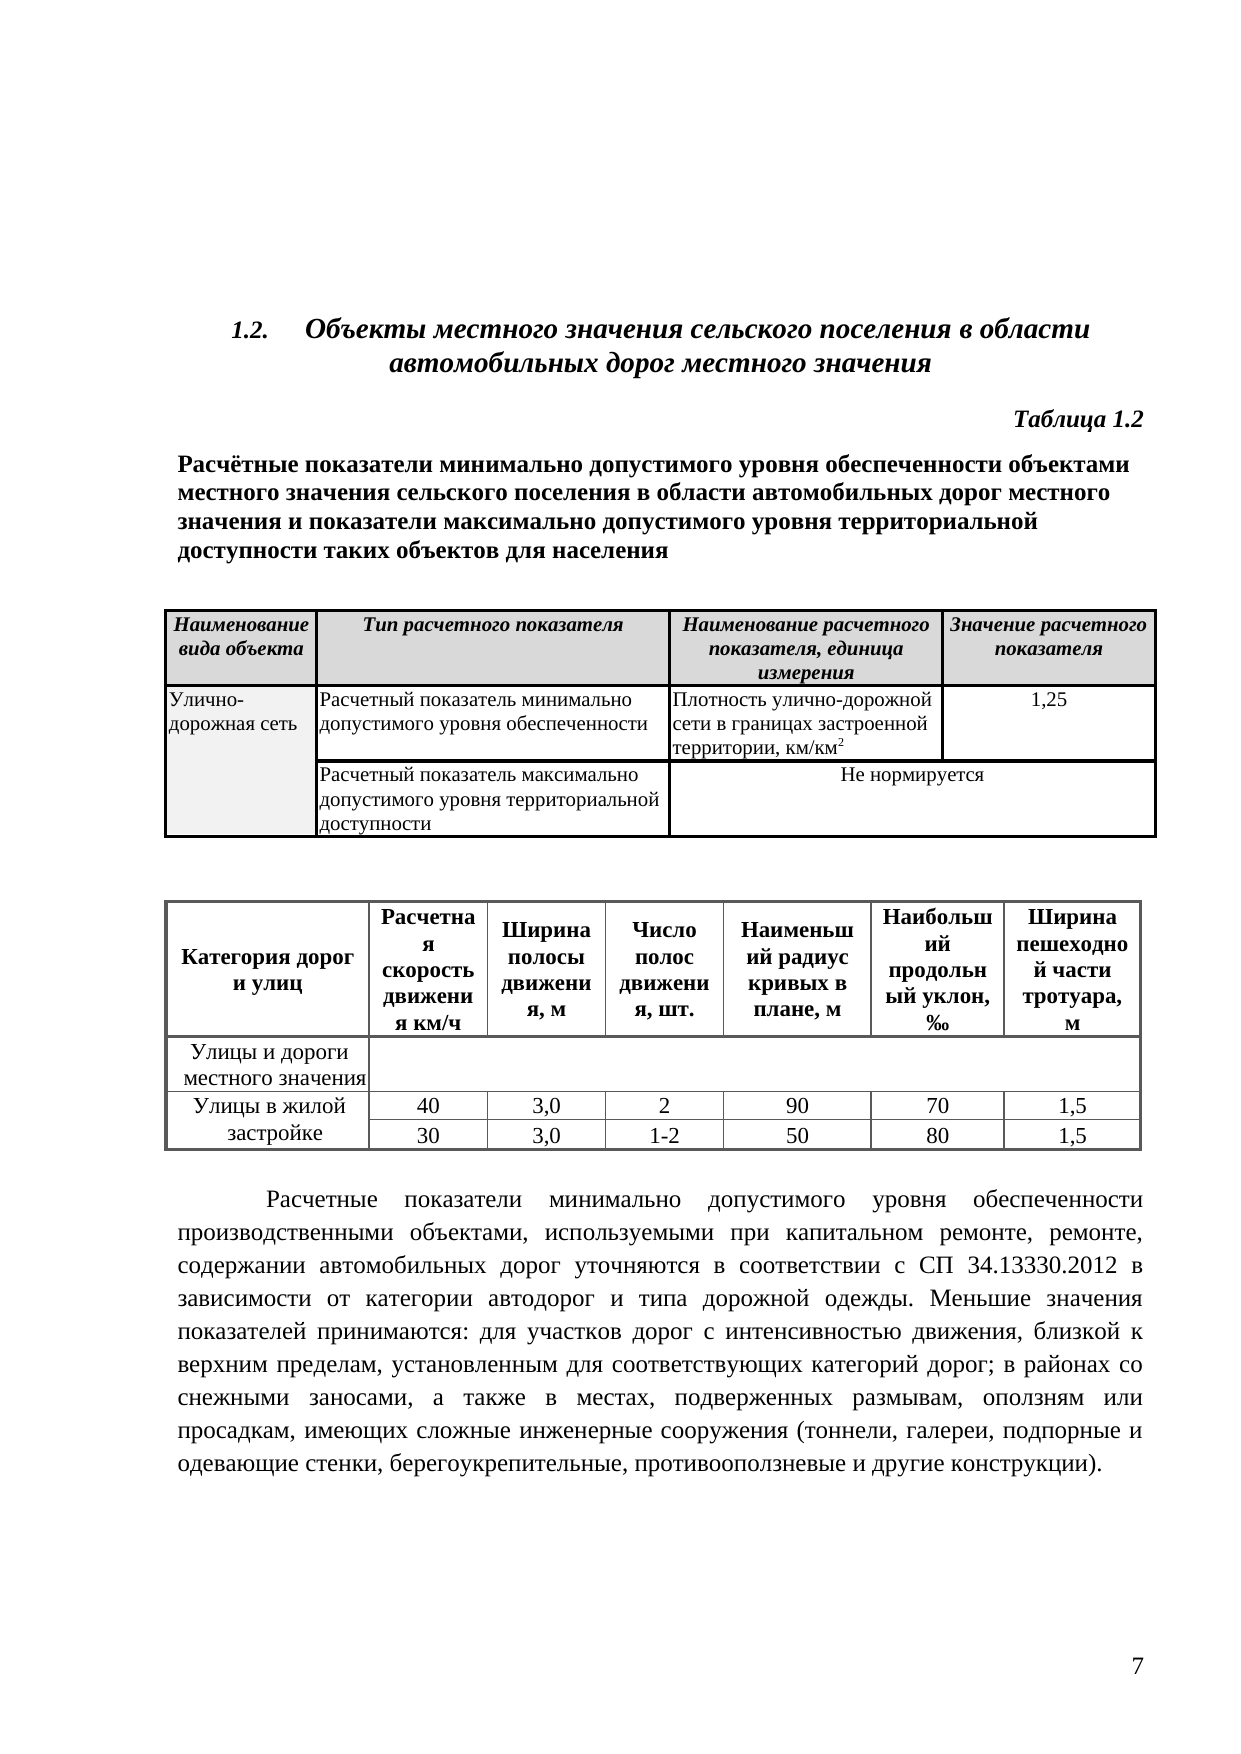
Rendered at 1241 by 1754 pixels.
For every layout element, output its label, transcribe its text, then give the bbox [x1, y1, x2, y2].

table_cell 80 [872, 1120, 1003, 1148]
subtitle Объекты местного значения сельского поселения в области автомобильных дорог местного значения [177, 312, 1144, 379]
table_cell 70 [872, 1092, 1003, 1119]
table_header Ширина пешеходной части тротуара, м [1005, 903, 1139, 1035]
table_header Наименование расчетного показателя, единица измерения [671, 612, 941, 684]
table_header Наибольший продольный уклон, ‰ [872, 903, 1003, 1035]
table_header Категория дорог и улиц [168, 903, 368, 1035]
table_cell 50 [724, 1120, 870, 1148]
table_header Наименование вида объекта [167, 612, 315, 684]
table_cell 3,0 [488, 1120, 605, 1148]
text Расчётные показатели минимально допустимого уровня обеспеченности объектами местного значения сельского поселения в области автомобильных дорог местного значения и показатели максимально допустимого уровня территориальной доступности таких объектов для населения [177, 449, 1144, 564]
text Таблица 1.2 [177, 404, 1144, 432]
table_header Ширина полосы движения, м [488, 903, 605, 1035]
table_cell Улицы в жилой застройке [168, 1092, 368, 1148]
table_header Расчетная скорость движения км/ч [370, 903, 487, 1035]
table_cell 2 [606, 1092, 723, 1119]
table_header Наименьший радиус кривых в плане, м [724, 903, 870, 1035]
table_cell Улицы и дороги местного значения [168, 1038, 368, 1091]
table_cell 1,5 [1005, 1092, 1139, 1119]
table_cell 90 [724, 1092, 870, 1119]
table_header Значение расчетного показателя [944, 612, 1154, 684]
text Расчетные показатели минимально допустимого уровня обеспеченности производственными объектами, используемыми при капитальном ремонте, ремонте, содержании автомобильных дорог уточняются в соответствии с СП 34.13330.2012 в зависимости от категории автодорог и типа дорожной одежды. Меньшие значения показателей принимаются: для участков дорог с интенсивностью движения, близкой к верхним пределам, установленным для соответствующих категорий дорог; в районах со снежными заносами, а также в местах, подверженных размывам, оползням или просадкам, имеющих сложные инженерные сооружения (тоннели, галереи, подпорные и одевающие стенки, берегоукрепительные, противооползневые и другие конструкции). [177, 1184, 1144, 1477]
table_header Тип расчетного показателя [318, 612, 668, 684]
table_cell Плотность улично-дорожной сети в границах застроенной территории, км/км2 [671, 687, 941, 759]
table_cell 1-2 [606, 1120, 723, 1148]
table_cell 1,25 [944, 687, 1154, 759]
table_cell [370, 1038, 1139, 1091]
table_cell 40 [370, 1092, 487, 1119]
table_cell 1,5 [1005, 1120, 1139, 1148]
table_header Число полос движения, шт. [606, 903, 723, 1035]
table_cell Расчетный показатель минимально допустимого уровня обеспеченности [318, 687, 668, 759]
table_cell Улично-дорожная сеть [167, 687, 315, 834]
table_cell Расчетный показатель максимально допустимого уровня территориальной доступности [318, 763, 668, 834]
table_cell 3,0 [488, 1092, 605, 1119]
table_cell Не нормируется [671, 763, 1154, 834]
table_cell 30 [370, 1120, 487, 1148]
